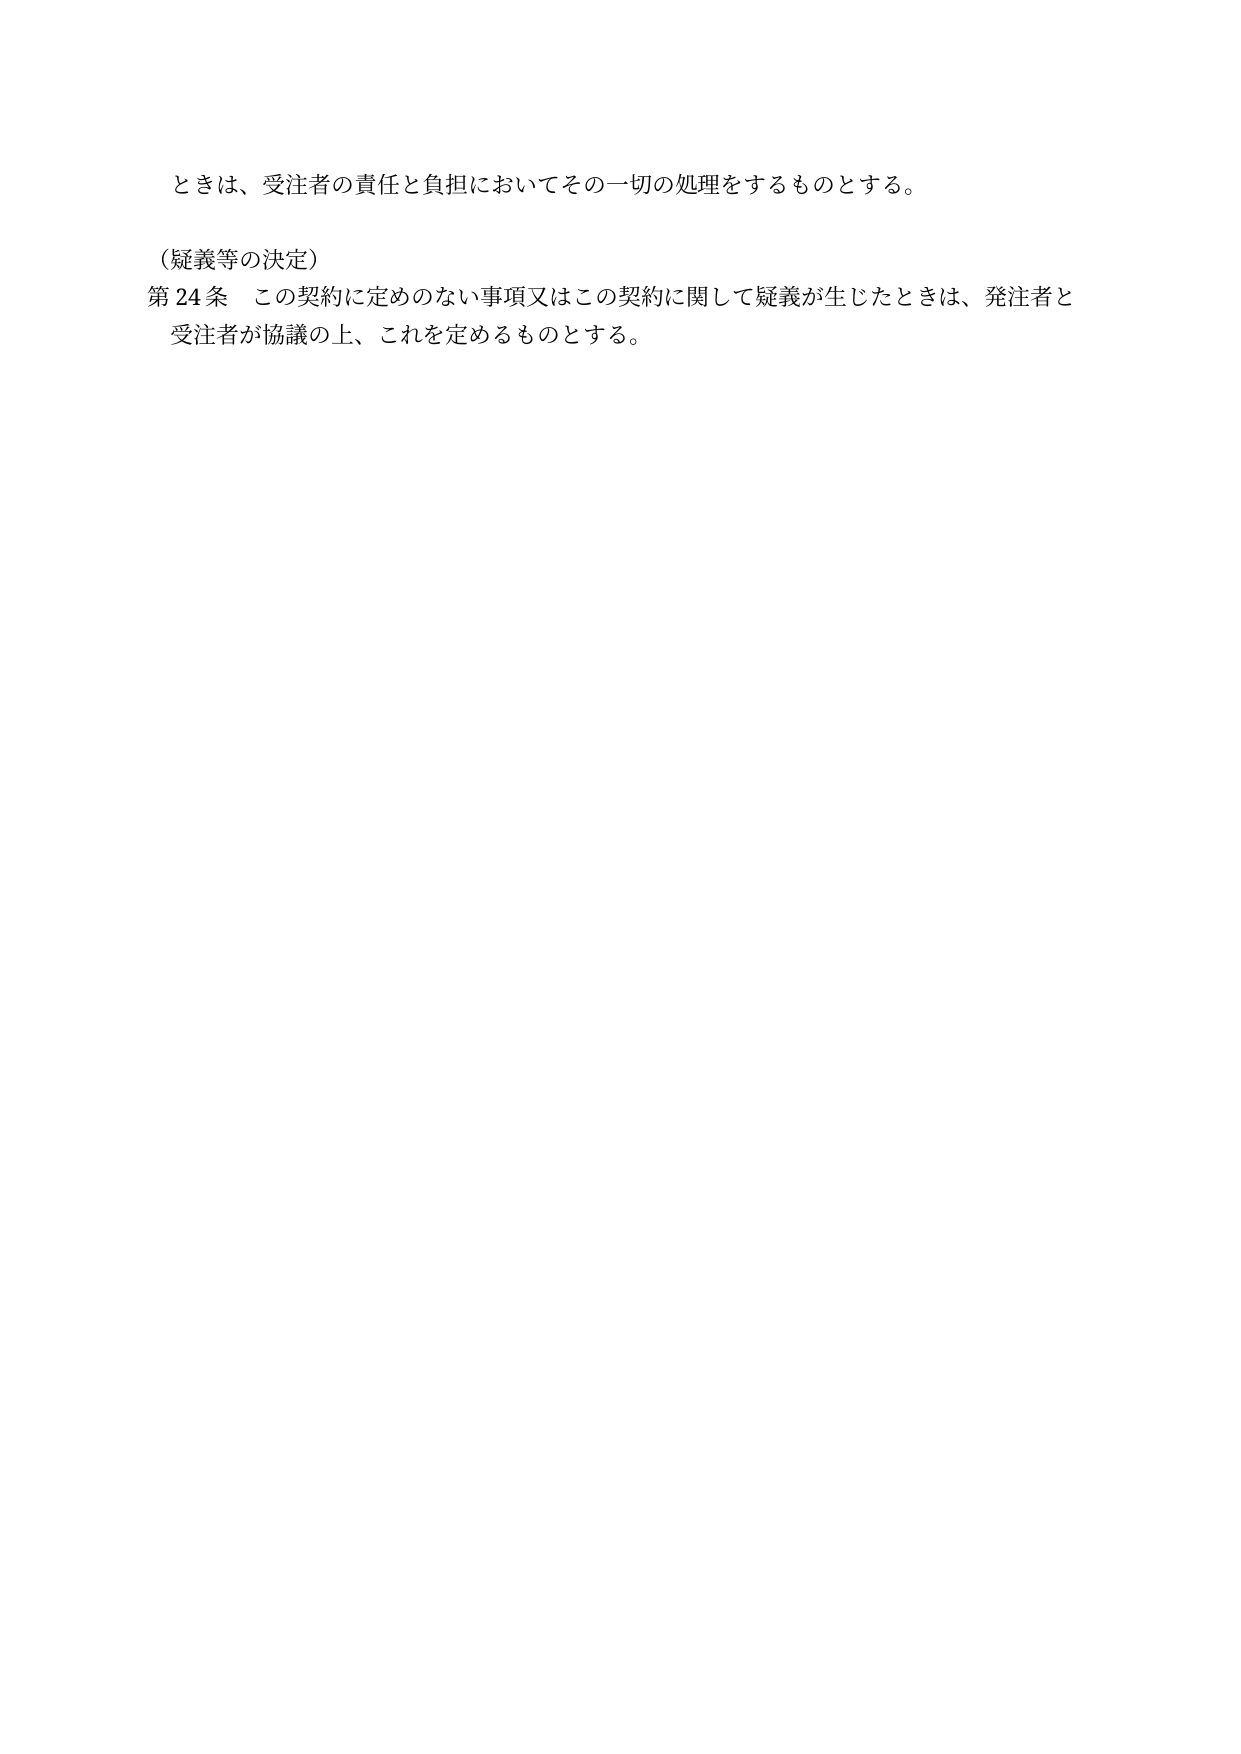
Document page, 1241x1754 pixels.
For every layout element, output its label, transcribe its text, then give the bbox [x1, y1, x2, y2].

text 第24条 この契約に定めのない事項又はこの契約に関して疑義が生じたときは、発注者と受注者が協議の上、これを定めるものとする。 [148, 277, 1092, 352]
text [148, 164, 1092, 202]
text （疑義等の決定） [148, 239, 1092, 277]
